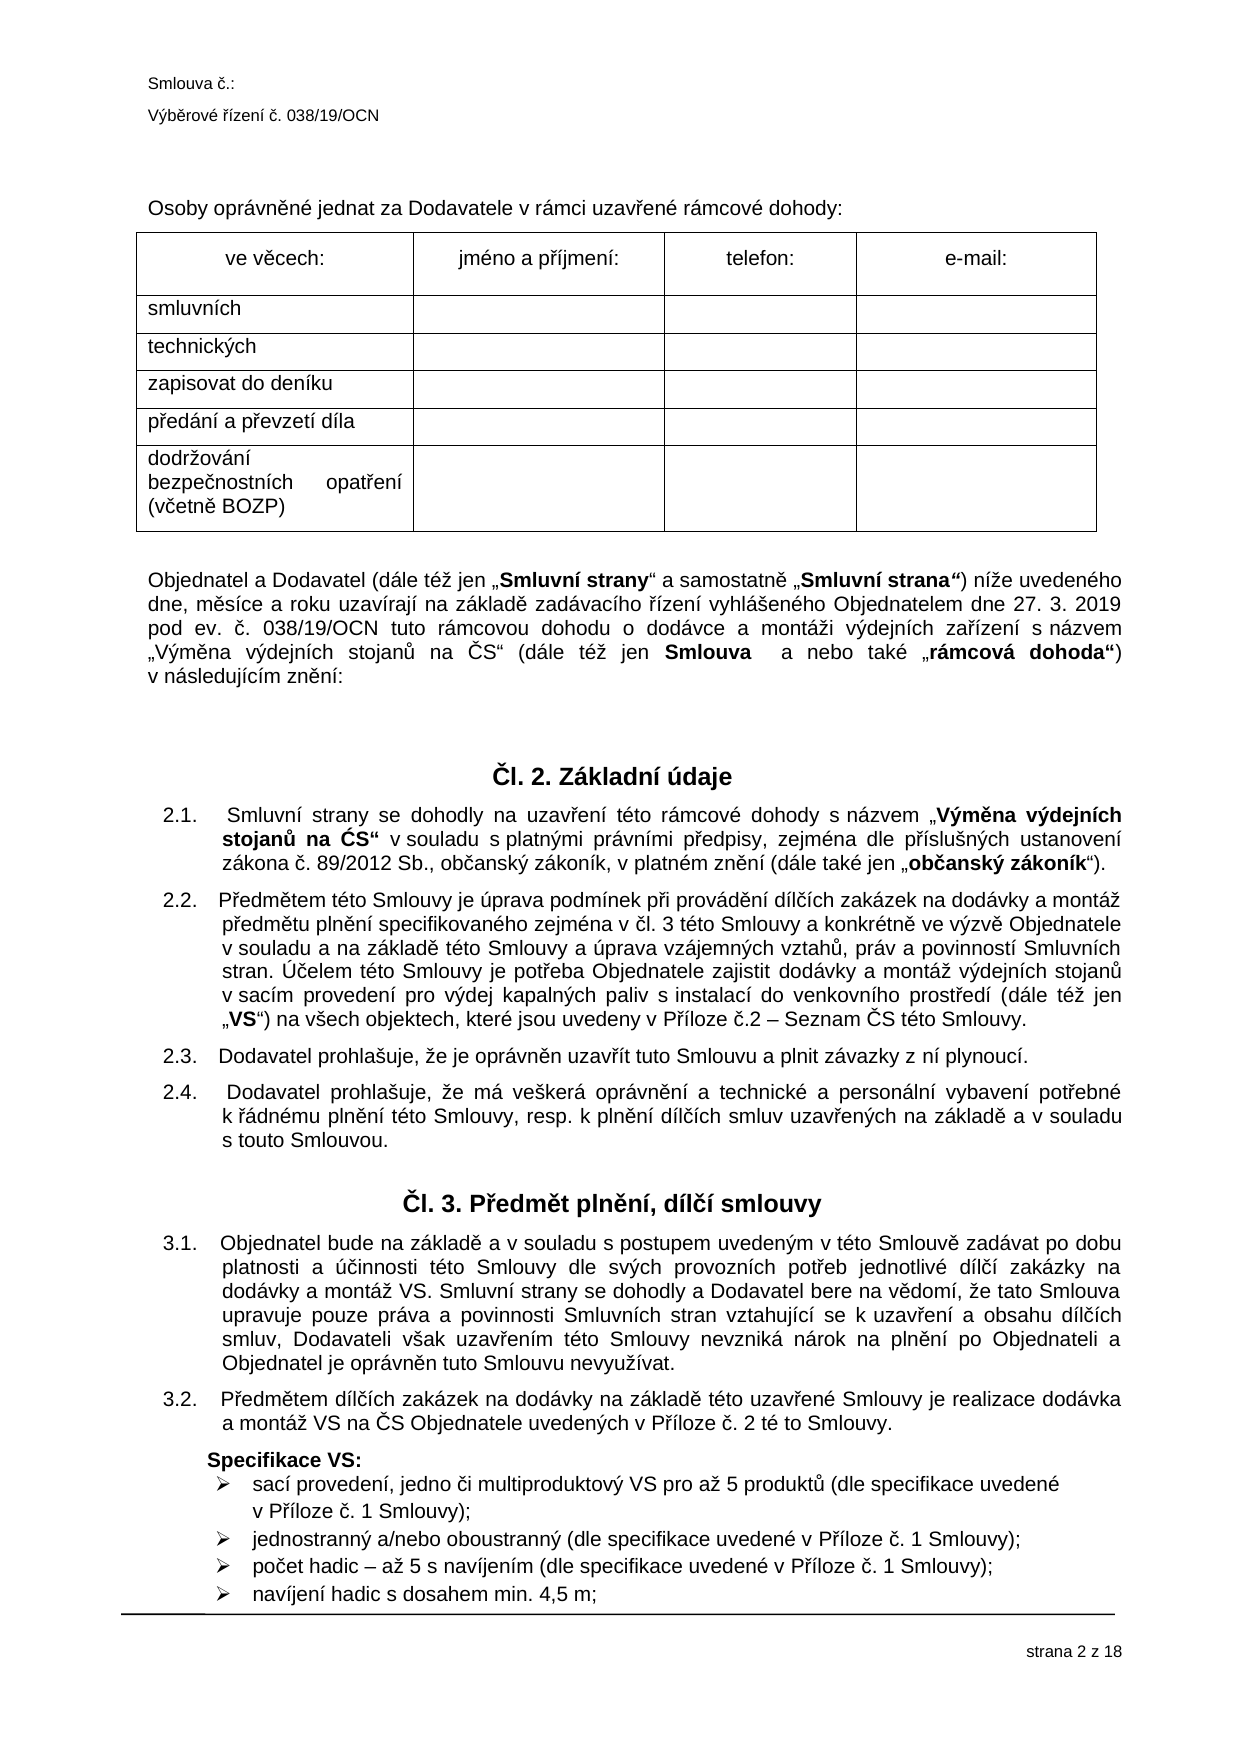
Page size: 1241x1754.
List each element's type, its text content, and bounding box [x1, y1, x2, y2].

table_cell [857, 296, 1096, 333]
table_cell dodržování bezpečnostních opatření (včetně BOZP) [137, 446, 413, 531]
list Předmětem dílčích zakázek na dodávky na základě této uzavřené Smlouvy je realizace dodávka a montáž VS na ČS Objednatele uvedených v Příloze č. 2 té to Smlouvy. [163, 1387, 1122, 1435]
list Předmět plnění, dílčí smlouvy [102, 1189, 1122, 1218]
text Smluvní strany se dohodly na uzavření této rámcové dohody s názvem „Výměna výdejních stojanů na ĆS“ v souladu s platnými právními předpisy, zejména dle příslušných ustanovení zákona č. 89/2012 Sb., občanský zákoník, v platném znění (dále také jen „občanský zákoník“). [163, 803, 1122, 875]
table_header telefon: [665, 233, 856, 295]
list Dodavatel prohlašuje, že má veškerá oprávnění a technické a personální vybavení potřebné k řádnému plnění této Smlouvy, resp. k plnění dílčích smluv uzavřených na základě a v souladu s touto Smlouvou. [163, 1080, 1122, 1152]
list Dodavatel prohlašuje, že je oprávněn uzavřít tuto Smlouvu a plnit závazky z ní plynoucí. [163, 1044, 1122, 1068]
list Objednatel bude na základě a v souladu s postupem uvedeným v této Smlouvě zadávat po dobu platnosti a účinnosti této Smlouvy dle svých provozních potřeb jednotlivé dílčí zakázky na dodávky a montáž VS. Smluvní strany se dohodly a Dodavatel bere na vědomí, že tato Smlouva upravuje pouze práva a povinnosti Smluvních stran vztahující se k uzavření a obsahu dílčích smluv, Dodavateli však uzavřením této Smlouvy nevzniká nárok na plnění po Objednateli a Objednatel je oprávněn tuto Smlouvu nevyužívat. [163, 1231, 1122, 1374]
list navíjení hadic s dosahem min. 4,5 m; [215, 1582, 1122, 1606]
table_cell [665, 371, 856, 408]
text Specifikace VS: [177, 1447, 1122, 1471]
table_cell [665, 334, 856, 370]
table_cell [665, 409, 856, 445]
table_cell [414, 334, 664, 370]
table_cell [857, 409, 1096, 445]
text Objednatel a Dodavatel (dále též jen „Smluvní strany“ a samostatně „Smluvní strana“) níže uvedeného dne, měsíce a roku uzavírají na základě zadávacího řízení vyhlášeného Objednatelem dne 27. 3. 2019 pod ev. č. 038/19/OCN tuto rámcovou dohodu o dodávce a montáži výdejních zařízení s názvem „Výměna výdejních stojanů na ČS“ (dále též jen Smlouva a nebo také „rámcová dohoda“) v následujícím znění: [148, 568, 1122, 688]
table_cell [857, 446, 1096, 531]
list sací provedení, jedno či multiproduktový VS pro až 5 produktů (dle specifikace uvedené v Příloze č. 1 Smlouvy); [215, 1471, 1122, 1523]
list jednostranný a/nebo oboustranný (dle specifikace uvedené v Příloze č. 1 Smlouvy); [215, 1526, 1122, 1551]
table_cell smluvních [137, 296, 413, 333]
text Osoby oprávněné jednat za Dodavatele v rámci uzavřené rámcové dohody: [148, 196, 1122, 219]
table_cell technických [137, 334, 413, 370]
table_header ve věcech: [137, 233, 413, 295]
table_cell [414, 296, 664, 333]
table_cell [665, 446, 856, 531]
table_header jméno a příjmení: [414, 233, 664, 295]
table_cell zapisovat do deníku [137, 371, 413, 408]
list Základní údaje [102, 762, 1122, 791]
table_header e-mail: [857, 233, 1096, 295]
table_cell [665, 296, 856, 333]
table_cell [857, 334, 1096, 370]
table_cell [414, 371, 664, 408]
table_cell předání a převzetí díla [137, 409, 413, 445]
table_cell [414, 446, 664, 531]
list počet hadic – až 5 s navíjením (dle specifikace uvedené v Příloze č. 1 Smlouvy); [215, 1554, 1122, 1578]
table_cell [857, 371, 1096, 408]
table_cell [414, 409, 664, 445]
text Předmětem této Smlouvy je úprava podmínek při provádění dílčích zakázek na dodávky a montáž předmětu plnění specifikovaného zejména v čl. 3 této Smlouvy a konkrétně ve výzvě Objednatele v souladu a na základě této Smlouvy a úprava vzájemných vztahů, práv a povinností Smluvních stran. Účelem této Smlouvy je potřeba Objednatele zajistit dodávky a montáž výdejních stojanů v sacím provedení pro výdej kapalných paliv s instalací do venkovního prostředí (dále též jen „VS“) na všech objektech, které jsou uvedeny v Příloze č.2 – Seznam ČS této Smlouvy. [163, 887, 1122, 1031]
